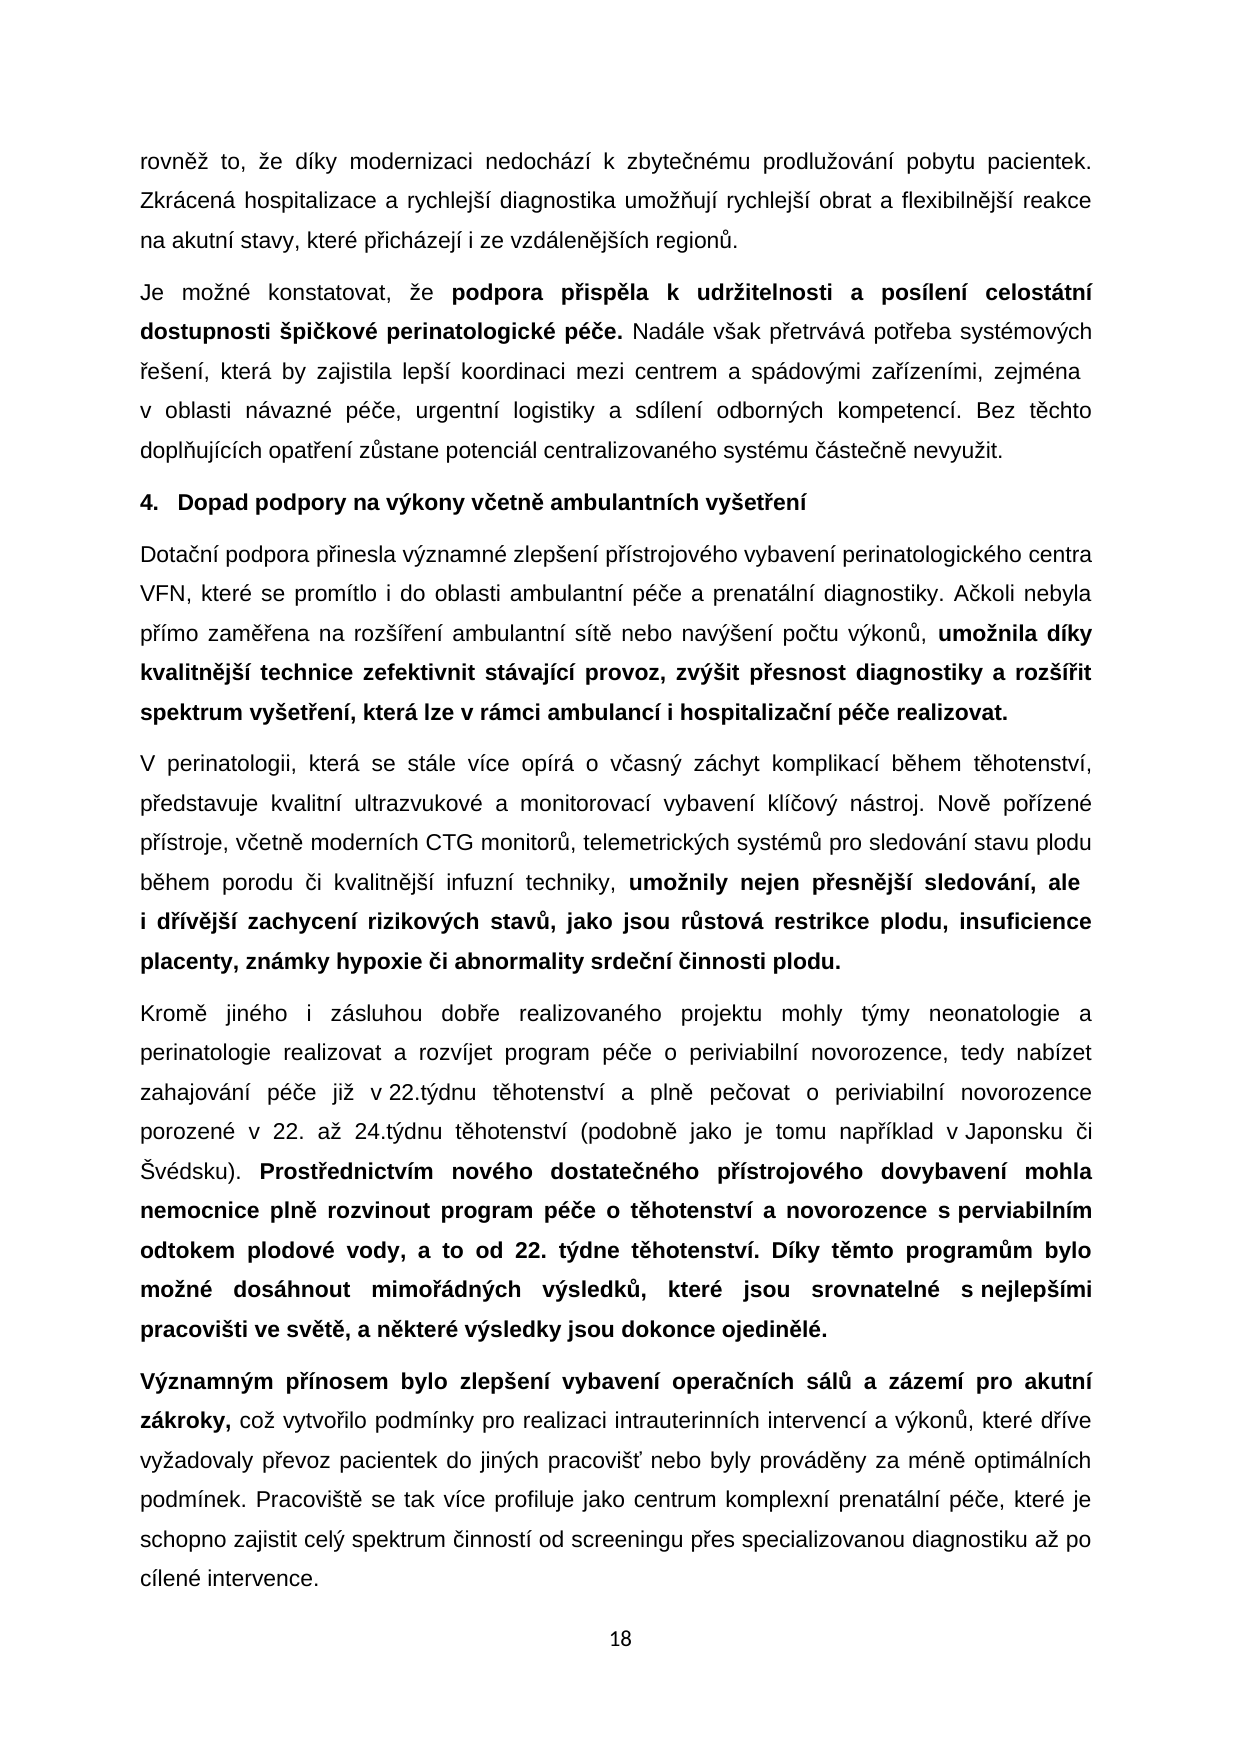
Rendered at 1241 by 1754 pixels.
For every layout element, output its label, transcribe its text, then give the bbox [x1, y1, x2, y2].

text Je možné konstatovat, že podpora přispěla k udržitelnosti a posílení celostátní dostupnosti špičkové perinatologické péče. Nadále však přetrvává potřeba systémových řešení, která by zajistila lepší koordinaci mezi centrem a spádovými zařízeními, zejména v oblasti návazné péče, urgentní logistiky a sdílení odborných kompetencí. Bez těchto doplňujících opatření zůstane potenciál centralizovaného systému částečně nevyužit. [140, 279, 1092, 463]
list Dopad podpory na výkony včetně ambulantních vyšetření [140, 488, 1092, 515]
text Dotační podpora přinesla významné zlepšení přístrojového vybavení perinatologického centra VFN, které se promítlo i do oblasti ambulantní péče a prenatální diagnostiky. Ačkoli nebyla přímo zaměřena na rozšíření ambulantní sítě nebo navýšení počtu výkonů, umožnila díky kvalitnější technice zefektivnit stávající provoz, zvýšit přesnost diagnostiky a rozšířit spektrum vyšetření, která lze v rámci ambulancí i hospitalizační péče realizovat. [140, 541, 1092, 725]
text Kromě jiného i zásluhou dobře realizovaného projektu mohly týmy neonatologie a perinatologie realizovat a rozvíjet program péče o periviabilní novorozence, tedy nabízet zahajování péče již v 22.týdnu těhotenství a plně pečovat o periviabilní novorozence porozené v 22. až 24.týdnu těhotenství (podobně jako je tomu například v Japonsku či Švédsku). Prostřednictvím nového dostatečného přístrojového dovybavení mohla nemocnice plně rozvinout program péče o těhotenství a novorozence s perviabilním odtokem plodové vody, a to od 22. týdne těhotenství. Díky těmto programům bylo možné dosáhnout mimořádných výsledků, které jsou srovnatelné s nejlepšími pracovišti ve světě, a některé výsledky jsou dokonce ojedinělé. [140, 1000, 1092, 1342]
text V perinatologii, která se stále více opírá o včasný záchyt komplikací během těhotenství, představuje kvalitní ultrazvukové a monitorovací vybavení klíčový nástroj. Nově pořízené přístroje, včetně moderních CTG monitorů, telemetrických systémů pro sledování stavu plodu během porodu či kvalitnější infuzní techniky, umožnily nejen přesnější sledování, ale i dřívější zachycení rizikových stavů, jako jsou růstová restrikce plodu, insuficience placenty, známky hypoxie či abnormality srdeční činnosti plodu. [140, 750, 1092, 974]
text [140, 148, 1092, 253]
text Významným přínosem bylo zlepšení vybavení operačních sálů a zázemí pro akutní zákroky, což vytvořilo podmínky pro realizaci intrauterinních intervencí a výkonů, které dříve vyžadovaly převoz pacientek do jiných pracovišť nebo byly prováděny za méně optimálních podmínek. Pracoviště se tak více profiluje jako centrum komplexní prenatální péče, které je schopno zajistit celý spektrum činností od screeningu přes specializovanou diagnostiku až po cílené intervence. [140, 1368, 1092, 1591]
